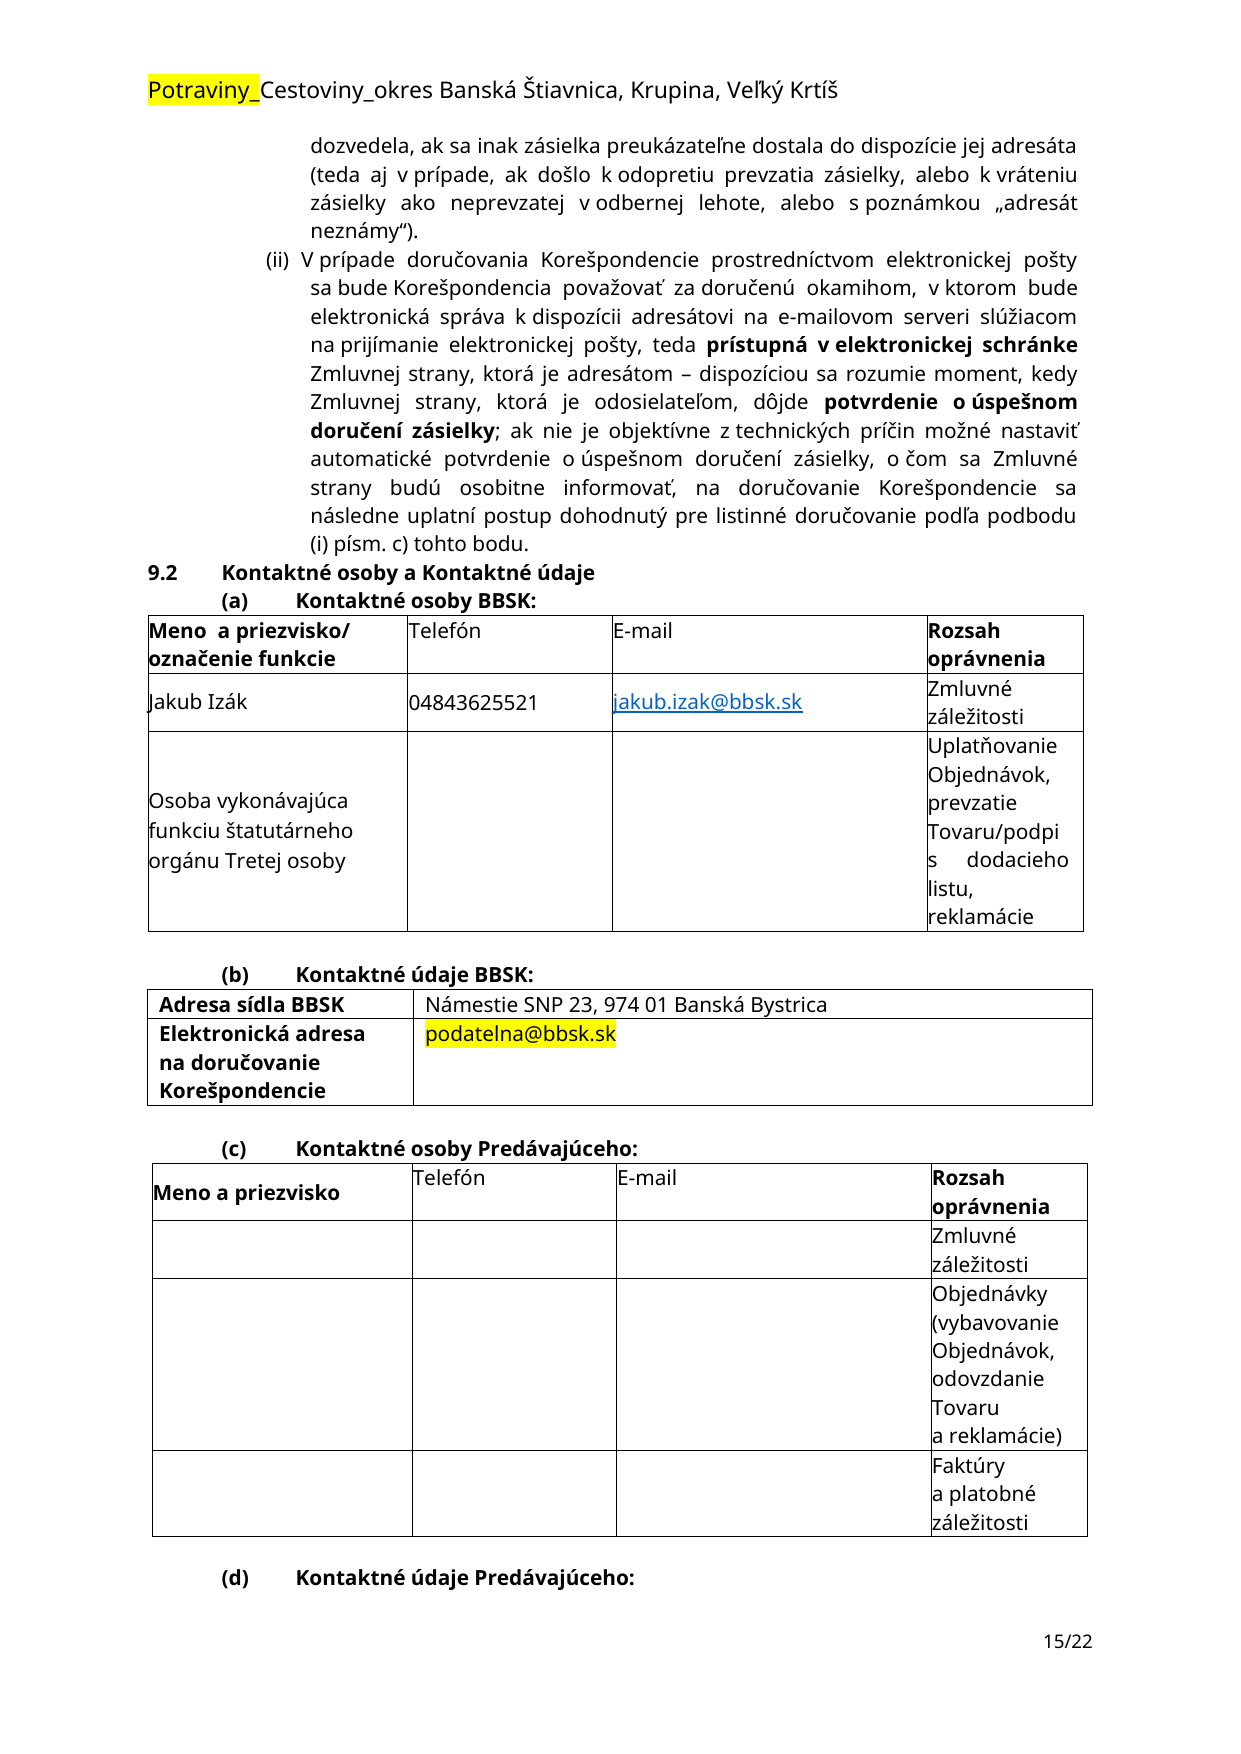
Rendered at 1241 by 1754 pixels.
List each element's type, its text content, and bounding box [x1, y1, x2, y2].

table_cell [413, 1451, 616, 1536]
table_header Meno a priezvisko/ označenie funkcie [149, 616, 407, 673]
table_header E-mail [617, 1164, 931, 1220]
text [266, 131, 1078, 245]
table_cell [617, 1451, 931, 1536]
table_cell jakub.izak@bbsk.sk [613, 674, 927, 731]
table_cell Uplatňovanie Objednávok, prevzatie Tovaru/podpis dodacieho listu, reklamácie [928, 732, 1083, 931]
table_cell Objednávky (vybavovanie Objednávok, odovzdanie Tovaru a reklamácie) [932, 1279, 1087, 1450]
text 9.2 Kontaktné osoby a Kontaktné údaje [148, 558, 1078, 586]
table_cell [613, 732, 927, 931]
table_cell [408, 732, 612, 931]
table_cell [617, 1221, 931, 1278]
table_cell Zmluvné záležitosti [928, 674, 1083, 731]
text (ii) V prípade doručovania Korešpondencie prostredníctvom elektronickej pošty sa bude Korešpondencia považovať za doručenú okamihom, v ktorom bude elektronická správa k dispozícii adresátovi na e-mailovom serveri slúžiacom na prijímanie elektronickej pošty, teda prístupná v elektronickej schránke Zmluvnej strany, ktorá je adresátom – dispozíciou sa rozumie moment, kedy Zmluvnej strany, ktorá je odosielateľom, dôjde potvrdenie o úspešnom doručení zásielky; ak nie je objektívne z technických príčin možné nastaviť automatické potvrdenie o úspešnom doručení zásielky, o čom sa Zmluvné strany budú osobitne informovať, na doručovanie Korešpondencie sa následne uplatní postup dohodnutý pre listinné doručovanie podľa podbodu (i) písm. c) tohto bodu. [266, 245, 1078, 558]
text (a) Kontaktné osoby BBSK: [221, 586, 1078, 615]
table_header Adresa sídla BBSK [148, 990, 413, 1018]
table_cell [153, 1279, 412, 1450]
table_cell Elektronická adresa na doručovanie Korešpondencie [148, 1019, 413, 1104]
text (c) Kontaktné osoby Predávajúceho: [221, 1134, 1078, 1162]
table_header Meno a priezvisko [153, 1164, 412, 1220]
table_header Telefón [413, 1164, 616, 1220]
table_cell Faktúry a platobné záležitosti [932, 1451, 1087, 1536]
text (b) Kontaktné údaje BBSK: [221, 960, 1093, 989]
table_cell podatelna@bbsk.sk [414, 1019, 1092, 1104]
text (d) Kontaktné údaje Predávajúceho: [221, 1563, 1093, 1591]
table_header E-mail [613, 616, 927, 673]
table_cell Jakub Izák [149, 674, 407, 731]
table_cell [617, 1279, 931, 1450]
table_header Rozsah oprávnenia [932, 1164, 1087, 1220]
table_cell [413, 1221, 616, 1278]
table_header Rozsah oprávnenia [928, 616, 1083, 673]
table_cell [413, 1279, 616, 1450]
table_cell [153, 1451, 412, 1536]
table_header Telefón [408, 616, 612, 673]
table_cell [153, 1221, 412, 1278]
table_cell 04843625521 [408, 674, 612, 731]
table_header Námestie SNP 23, 974 01 Banská Bystrica [414, 990, 1092, 1018]
table_cell Osoba vykonávajúca funkciu štatutárneho orgánu Tretej osoby [149, 732, 407, 931]
table_cell Zmluvné záležitosti [932, 1221, 1087, 1278]
